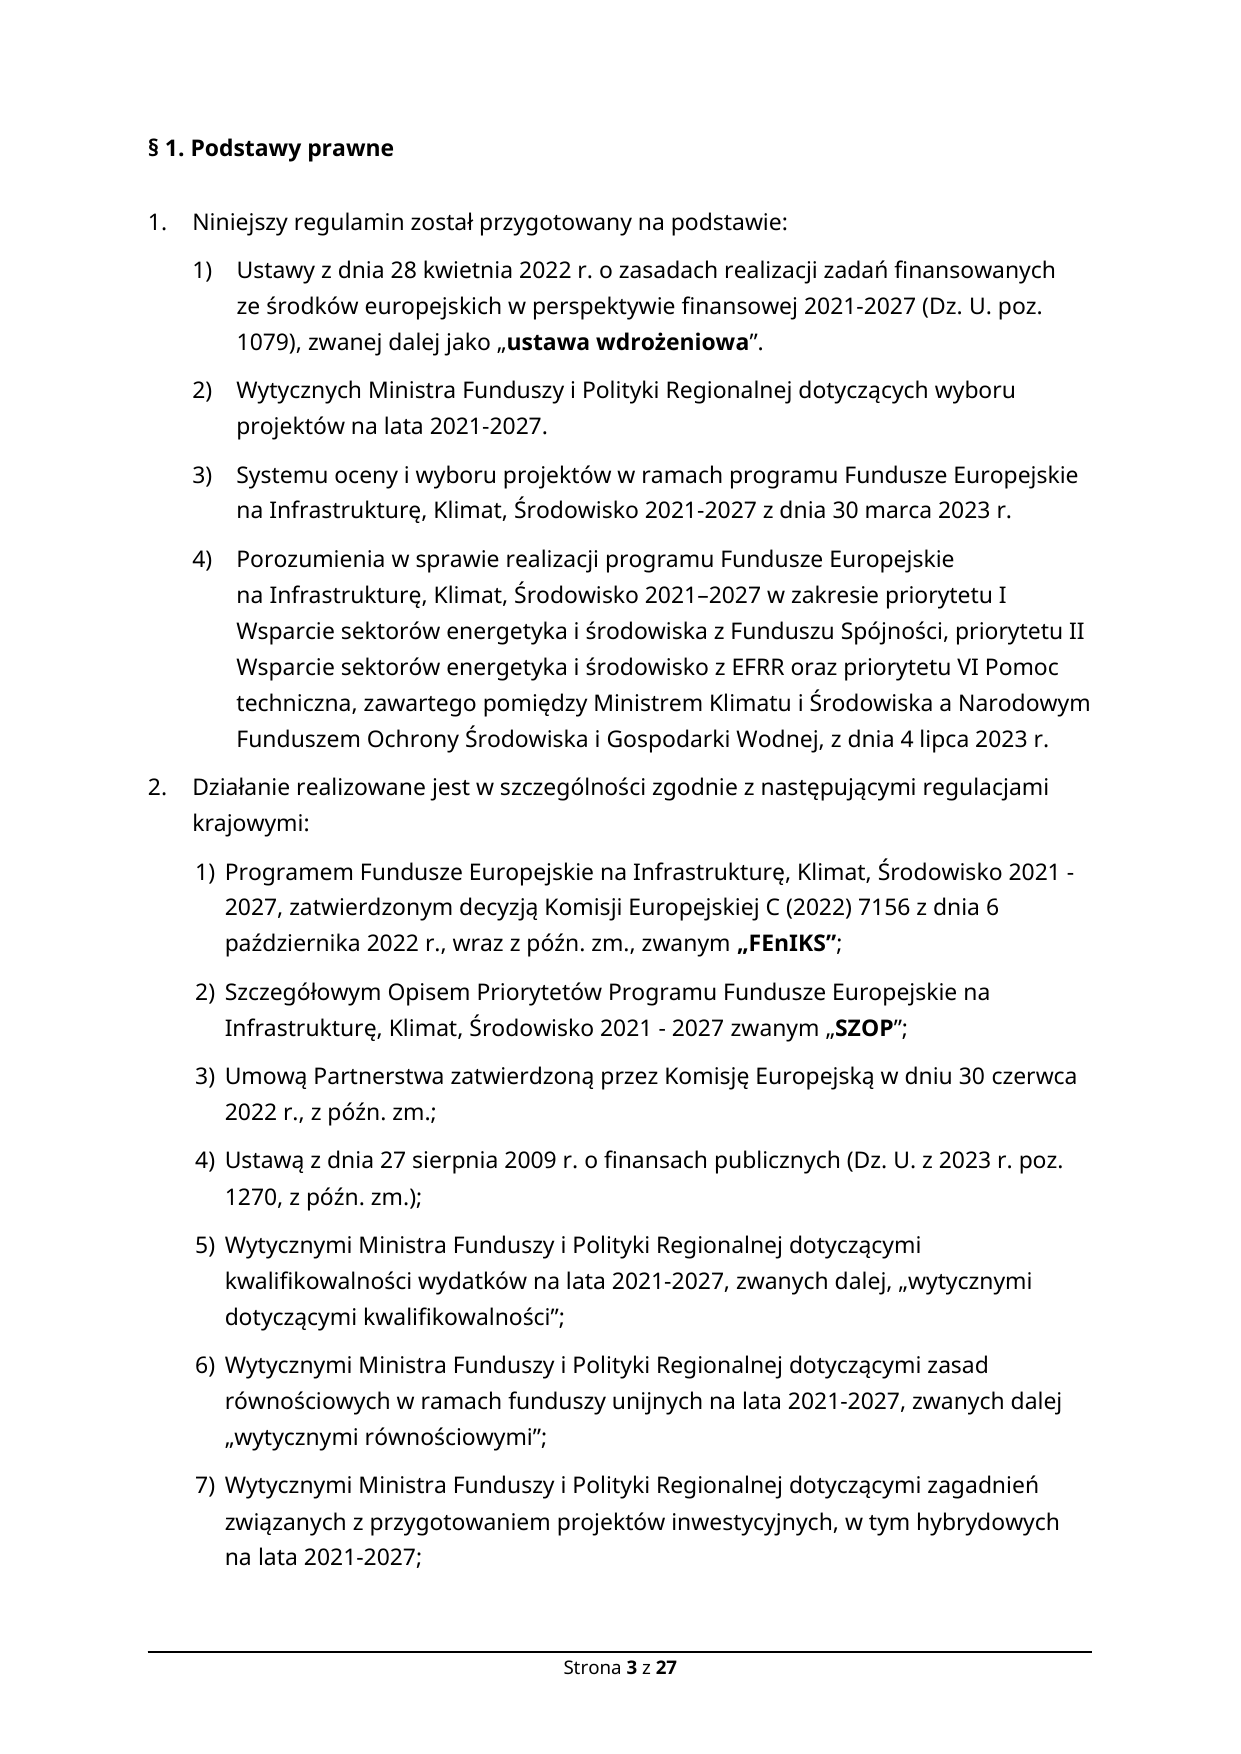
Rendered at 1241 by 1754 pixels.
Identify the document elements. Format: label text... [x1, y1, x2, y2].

list Niniejszy regulamin został przygotowany na podstawie: [148, 205, 1092, 237]
list Umową Partnerstwa zatwierdzoną przez Komisję Europejską w dniu 30 czerwca 2022 r., z późn. zm.; [195, 1060, 1092, 1127]
list Działanie realizowane jest w szczególności zgodnie z następującymi regulacjami krajowymi: [148, 771, 1092, 838]
list Porozumienia w sprawie realizacji programu Fundusze Europejskie na Infrastrukturę, Klimat, Środowisko 2021–2027 w zakresie priorytetu I Wsparcie sektorów energetyka i środowiska z Funduszu Spójności, priorytetu II Wsparcie sektorów energetyka i środowisko z EFRR oraz priorytetu VI Pomoc techniczna, zawartego pomiędzy Ministrem Klimatu i Środowiska a Narodowym Funduszem Ochrony Środowiska i Gospodarki Wodnej, z dnia 4 lipca 2023 r. [192, 543, 1092, 754]
list Szczegółowym Opisem Priorytetów Programu Fundusze Europejskie na Infrastrukturę, Klimat, Środowisko 2021 - 2027 zwanym „SZOP”; [195, 976, 1092, 1043]
list Wytycznymi Ministra Funduszy i Polityki Regionalnej dotyczącymi zasad równościowych w ramach funduszy unijnych na lata 2021-2027, zwanych dalej „wytycznymi równościowymi”; [195, 1349, 1092, 1452]
subtitle § 1. Podstawy prawne [148, 132, 1092, 163]
list Ustawą z dnia 27 sierpnia 2009 r. o finansach publicznych (Dz. U. z 2023 r. poz. 1270, z późn. zm.); [195, 1144, 1092, 1212]
list Wytycznymi Ministra Funduszy i Polityki Regionalnej dotyczącymi kwalifikowalności wydatków na lata 2021-2027, zwanych dalej, „wytycznymi dotyczącymi kwalifikowalności”; [195, 1229, 1092, 1332]
list Systemu oceny i wyboru projektów w ramach programu Fundusze Europejskie na Infrastrukturę, Klimat, Środowisko 2021-2027 z dnia 30 marca 2023 r. [192, 458, 1092, 526]
list Programem Fundusze Europejskie na Infrastrukturę, Klimat, Środowisko 2021 - 2027, zatwierdzonym decyzją Komisji Europejskiej C (2022) 7156 z dnia 6 października 2022 r., wraz z późn. zm., zwanym „FEnIKS”; [195, 855, 1092, 958]
list Ustawy z dnia 28 kwietnia 2022 r. o zasadach realizacji zadań finansowanych ze środków europejskich w perspektywie finansowej 2021-2027 (Dz. U. poz. 1079), zwanej dalej jako „ustawa wdrożeniowa”. [192, 254, 1092, 357]
list Wytycznymi Ministra Funduszy i Polityki Regionalnej dotyczącymi zagadnień związanych z przygotowaniem projektów inwestycyjnych, w tym hybrydowych na lata 2021-2027; [195, 1469, 1092, 1573]
list Wytycznych Ministra Funduszy i Polityki Regionalnej dotyczących wyboru projektów na lata 2021-2027. [192, 374, 1092, 441]
